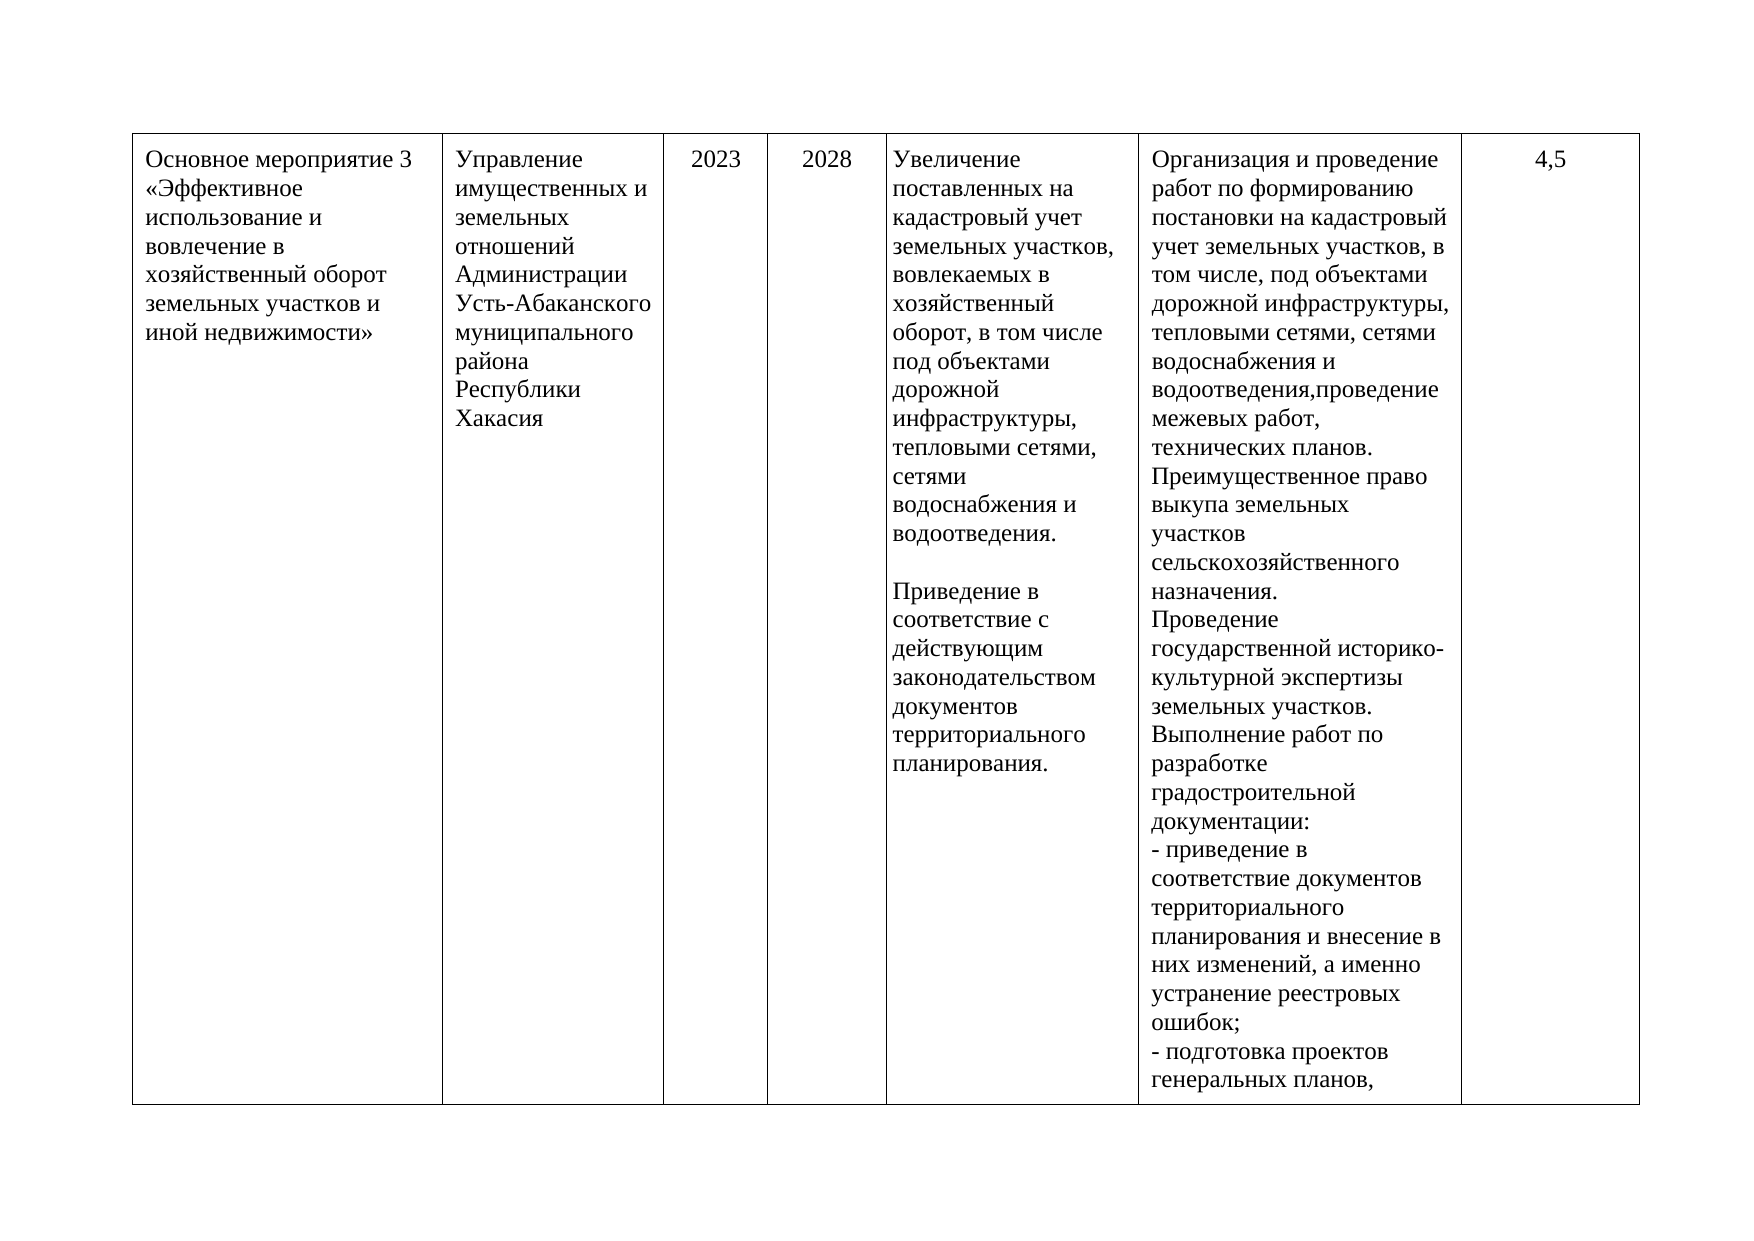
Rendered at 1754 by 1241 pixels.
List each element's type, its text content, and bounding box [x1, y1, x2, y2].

table_cell 2023 [664, 134, 767, 1104]
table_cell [443, 134, 663, 1104]
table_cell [887, 134, 1138, 1104]
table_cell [1139, 134, 1461, 1104]
table_cell 4,5 [1462, 134, 1639, 1104]
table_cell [133, 134, 442, 1104]
table_cell 2028 [768, 134, 886, 1104]
